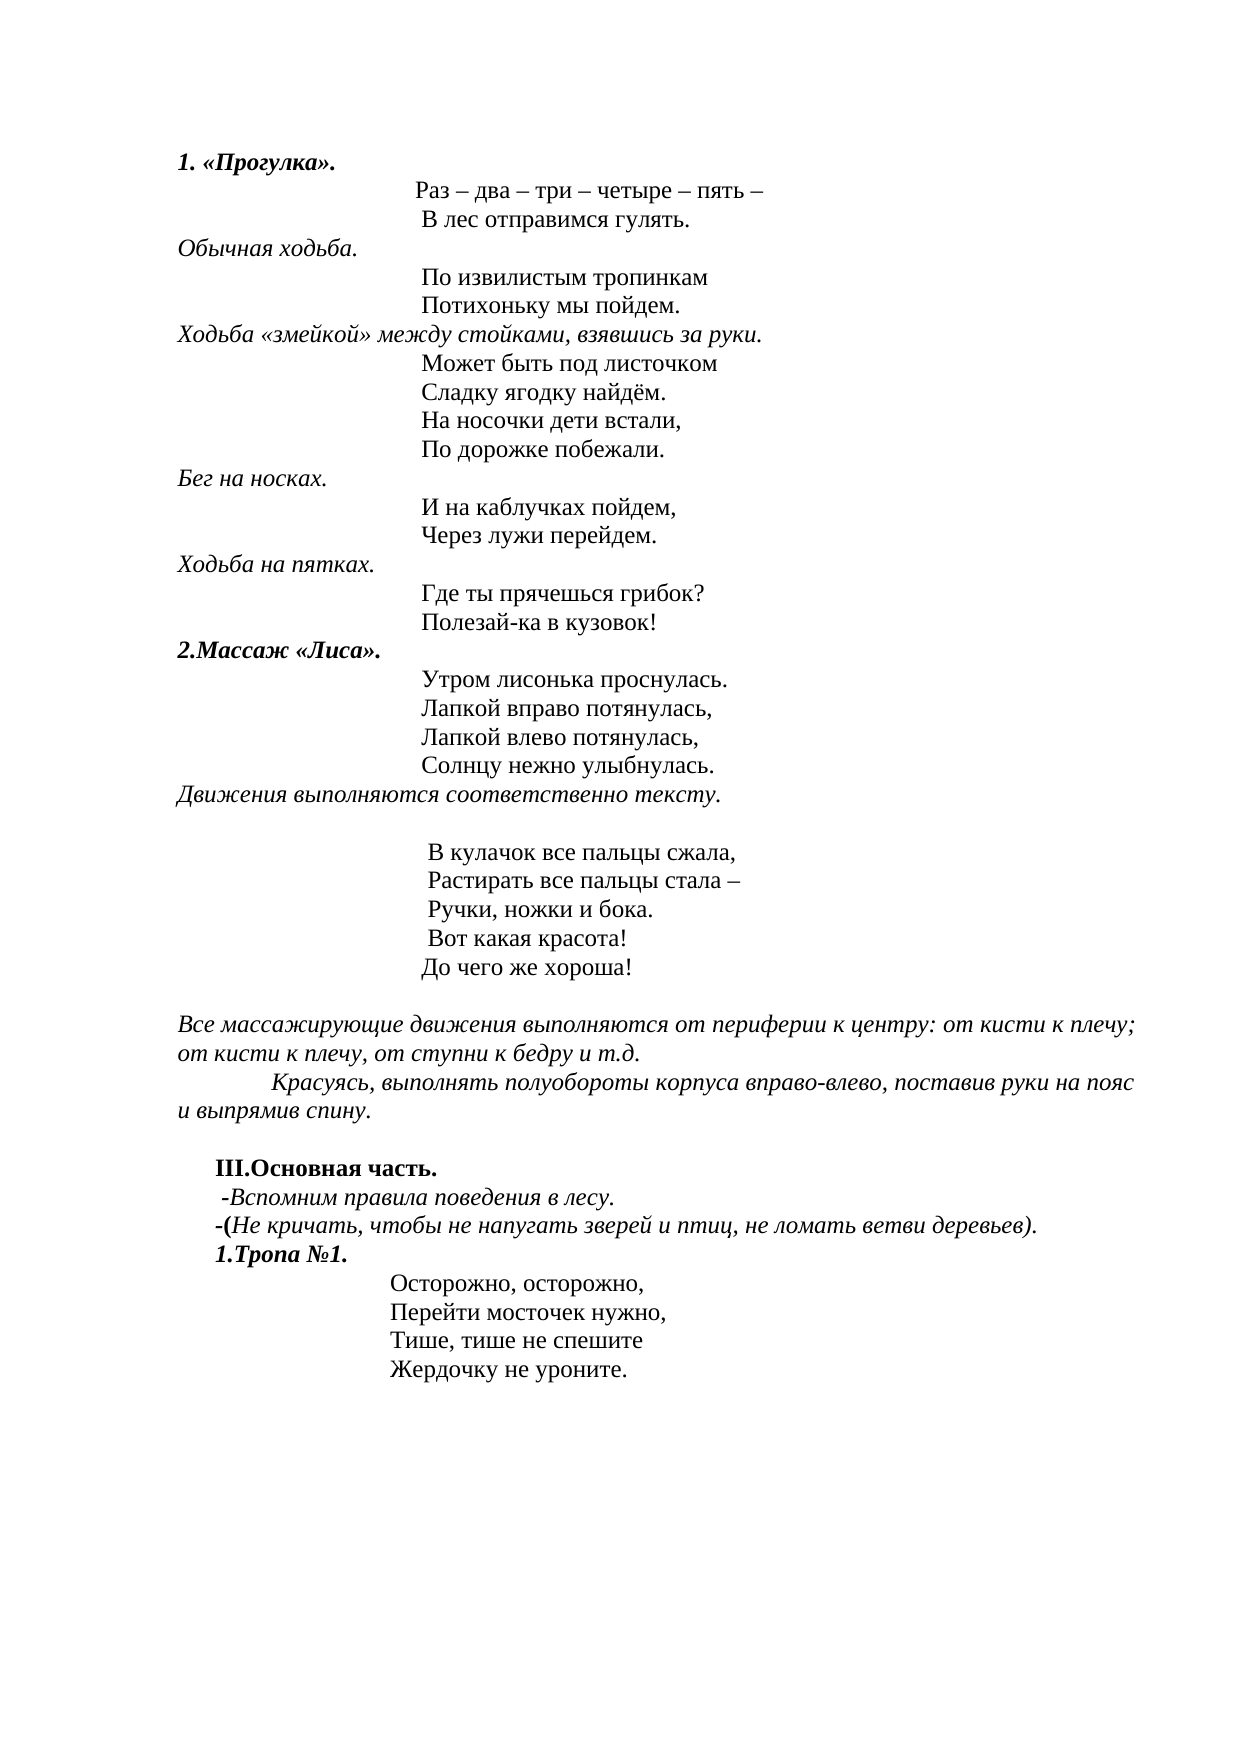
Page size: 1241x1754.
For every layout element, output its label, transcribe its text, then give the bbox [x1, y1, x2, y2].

text И на каблучках пойдем, [177, 492, 1152, 521]
text Может быть под листочком [177, 348, 1152, 377]
text Растирать все пальцы стала – [177, 866, 1152, 894]
text Бег на носках. [177, 463, 1152, 492]
text 1. «Прогулка». [177, 147, 1152, 176]
text Ходьба «змейкой» между стойками, взявшись за руки. [177, 319, 1152, 348]
text Перейти мосточек нужно, [215, 1297, 1152, 1326]
text III.Основная часть. [215, 1153, 1152, 1182]
text Где ты прячешься грибок? [177, 578, 1152, 607]
text Утром лисонька проснулась. [177, 664, 1152, 693]
text -(Не кричать, чтобы не напугать зверей и птиц, не ломать ветви деревьев). [215, 1211, 1152, 1239]
text Солнцу нежно улыбнулась. [177, 751, 1152, 779]
text Потихоньку мы пойдем. [177, 291, 1152, 319]
text Сладку ягодку найдём. [177, 377, 1152, 406]
text Лапкой влево потянулась, [177, 722, 1152, 751]
text Тише, тише не спешите [215, 1326, 1152, 1354]
text Ручки, ножки и бока. [177, 894, 1152, 923]
text 1.Тропа №1. [215, 1239, 1152, 1268]
text Красуясь, выполнять полуобороты корпуса вправо-влево, поставив руки на пояс и выпрямив спину. [177, 1067, 1152, 1124]
text 2.Массаж «Лиса». [177, 636, 1152, 664]
text Через лужи перейдем. [177, 521, 1152, 549]
text -Вспомним правила поведения в лесу. [215, 1182, 1152, 1211]
text В лес отправимся гулять. [177, 204, 1152, 233]
text До чего же хороша! [177, 952, 1152, 981]
text Все массажирующие движения выполняются от периферии к центру: от кисти к плечу; от кисти к плечу, от ступни к бедру и т.д. [177, 1009, 1152, 1067]
text Жердочку не уроните. [215, 1354, 1152, 1383]
text Вот какая красота! [177, 923, 1152, 952]
text Движения выполняются соответственно тексту. [177, 779, 1152, 808]
text В кулачок все пальцы сжала, [177, 837, 1152, 866]
text По дорожке побежали. [177, 434, 1152, 463]
text Осторожно, осторожно, [215, 1268, 1152, 1297]
text Обычная ходьба. [177, 233, 1152, 262]
text По извилистым тропинкам [177, 262, 1152, 291]
text Раз – два – три – четыре – пять – [177, 176, 1152, 204]
text На носочки дети встали, [177, 406, 1152, 434]
text Ходьба на пятках. [177, 549, 1152, 578]
text Лапкой вправо потянулась, [177, 693, 1152, 722]
text Полезай-ка в кузовок! [177, 607, 1152, 636]
